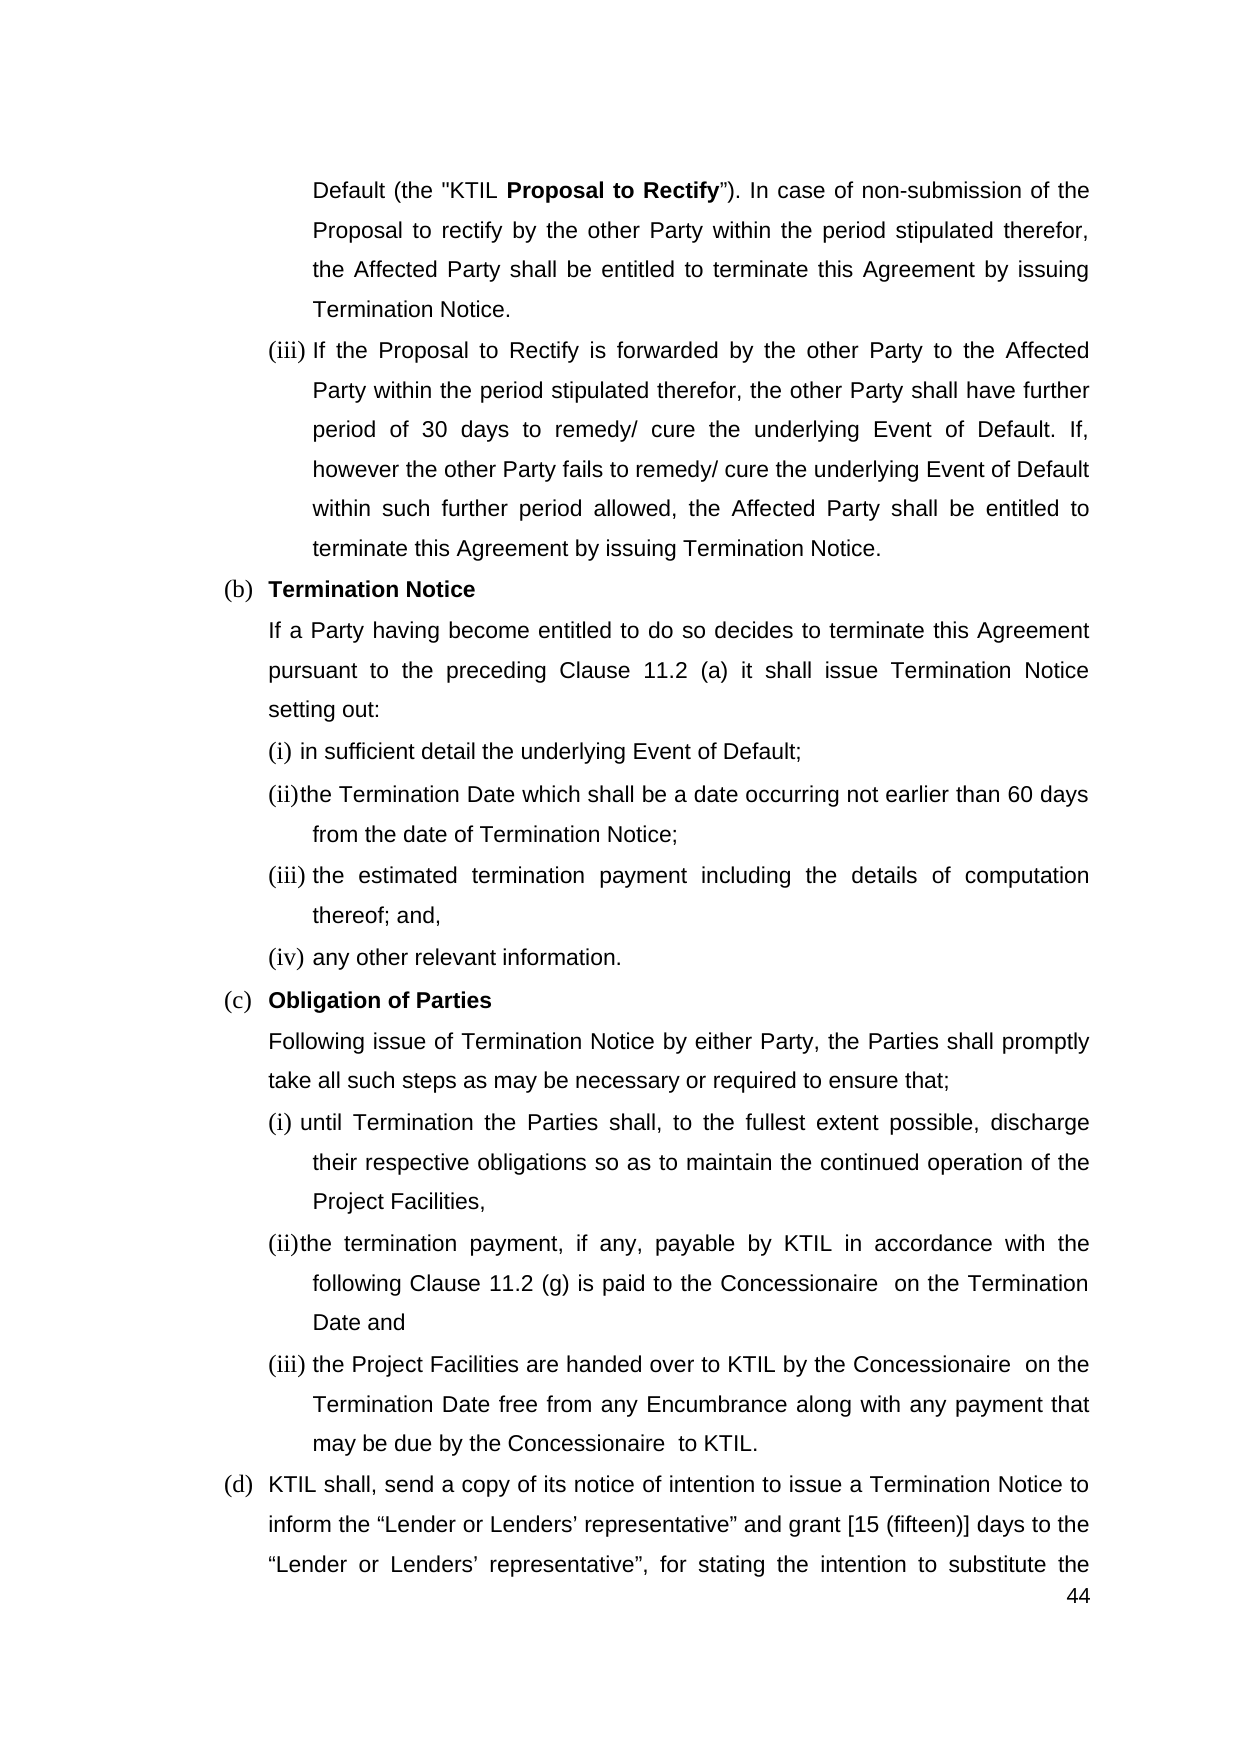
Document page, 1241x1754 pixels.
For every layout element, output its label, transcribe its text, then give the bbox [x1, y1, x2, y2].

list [268, 177, 1090, 322]
list the estimated termination payment including the details of computation thereof; and, [268, 860, 1090, 929]
list in sufficient detail the underlying Event of Default; [268, 736, 1090, 765]
list If the Proposal to Rectify is forwarded by the other Party to the Affected Party within the period stipulated therefor, the other Party shall have further period of 30 days to remedy/ cure the underlying Event of Default. If, however the other Party fails to remedy/ cure the underlying Event of Default within such further period allowed, the Affected Party shall be entitled to terminate this Agreement by issuing Termination Notice. [268, 335, 1090, 561]
list the Project Facilities are handed over to KTIL by the Concessionaire on the Termination Date free from any Encumbrance along with any payment that may be due by the Concessionaire to KTIL. [268, 1349, 1090, 1456]
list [224, 1469, 1090, 1577]
text Following issue of Termination Notice by either Party, the Parties shall promptly take all such steps as may be necessary or required to ensure that; [268, 1028, 1090, 1094]
list Obligation of Parties [224, 985, 1090, 1014]
list the Termination Date which shall be a date occurring not earlier than 60 days from the date of Termination Notice; [268, 779, 1090, 847]
list any other relevant information. [268, 942, 1090, 971]
text If a Party having become entitled to do so decides to terminate this Agreement pursuant to the preceding Clause 11.2 (a) it shall issue Termination Notice setting out: [268, 617, 1090, 723]
list the termination payment, if any, payable by KTIL in accordance with the following Clause 11.2 (g) is paid to the Concessionaire on the Termination Date and [268, 1228, 1090, 1336]
list until Termination the Parties shall, to the fullest extent possible, discharge their respective obligations so as to maintain the continued operation of the Project Facilities, [268, 1107, 1090, 1215]
list Termination Notice [224, 574, 1090, 603]
